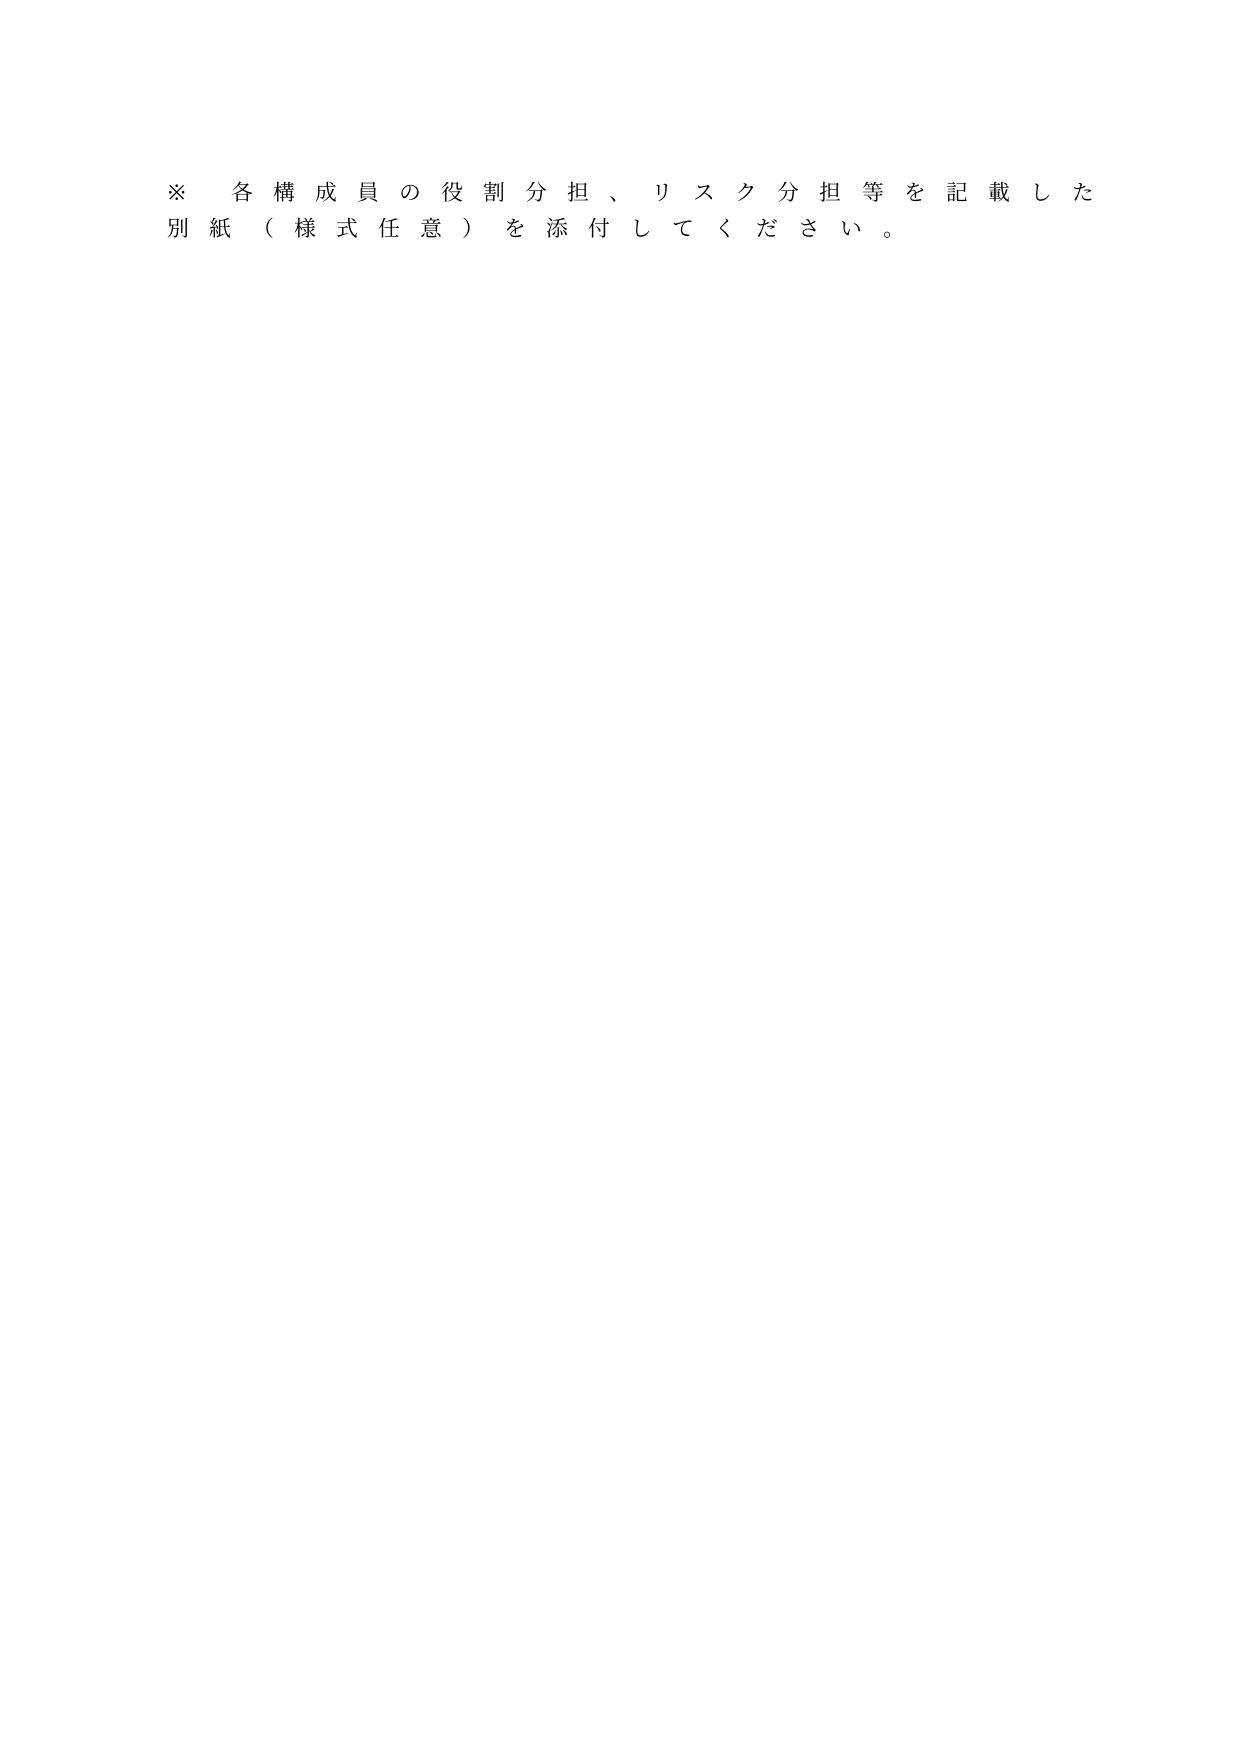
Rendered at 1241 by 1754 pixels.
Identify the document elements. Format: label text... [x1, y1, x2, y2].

text ※ 各構成員の役割分担、リスク分担等を記載した別紙（様式任意）を添付してください。 [147, 172, 1114, 245]
